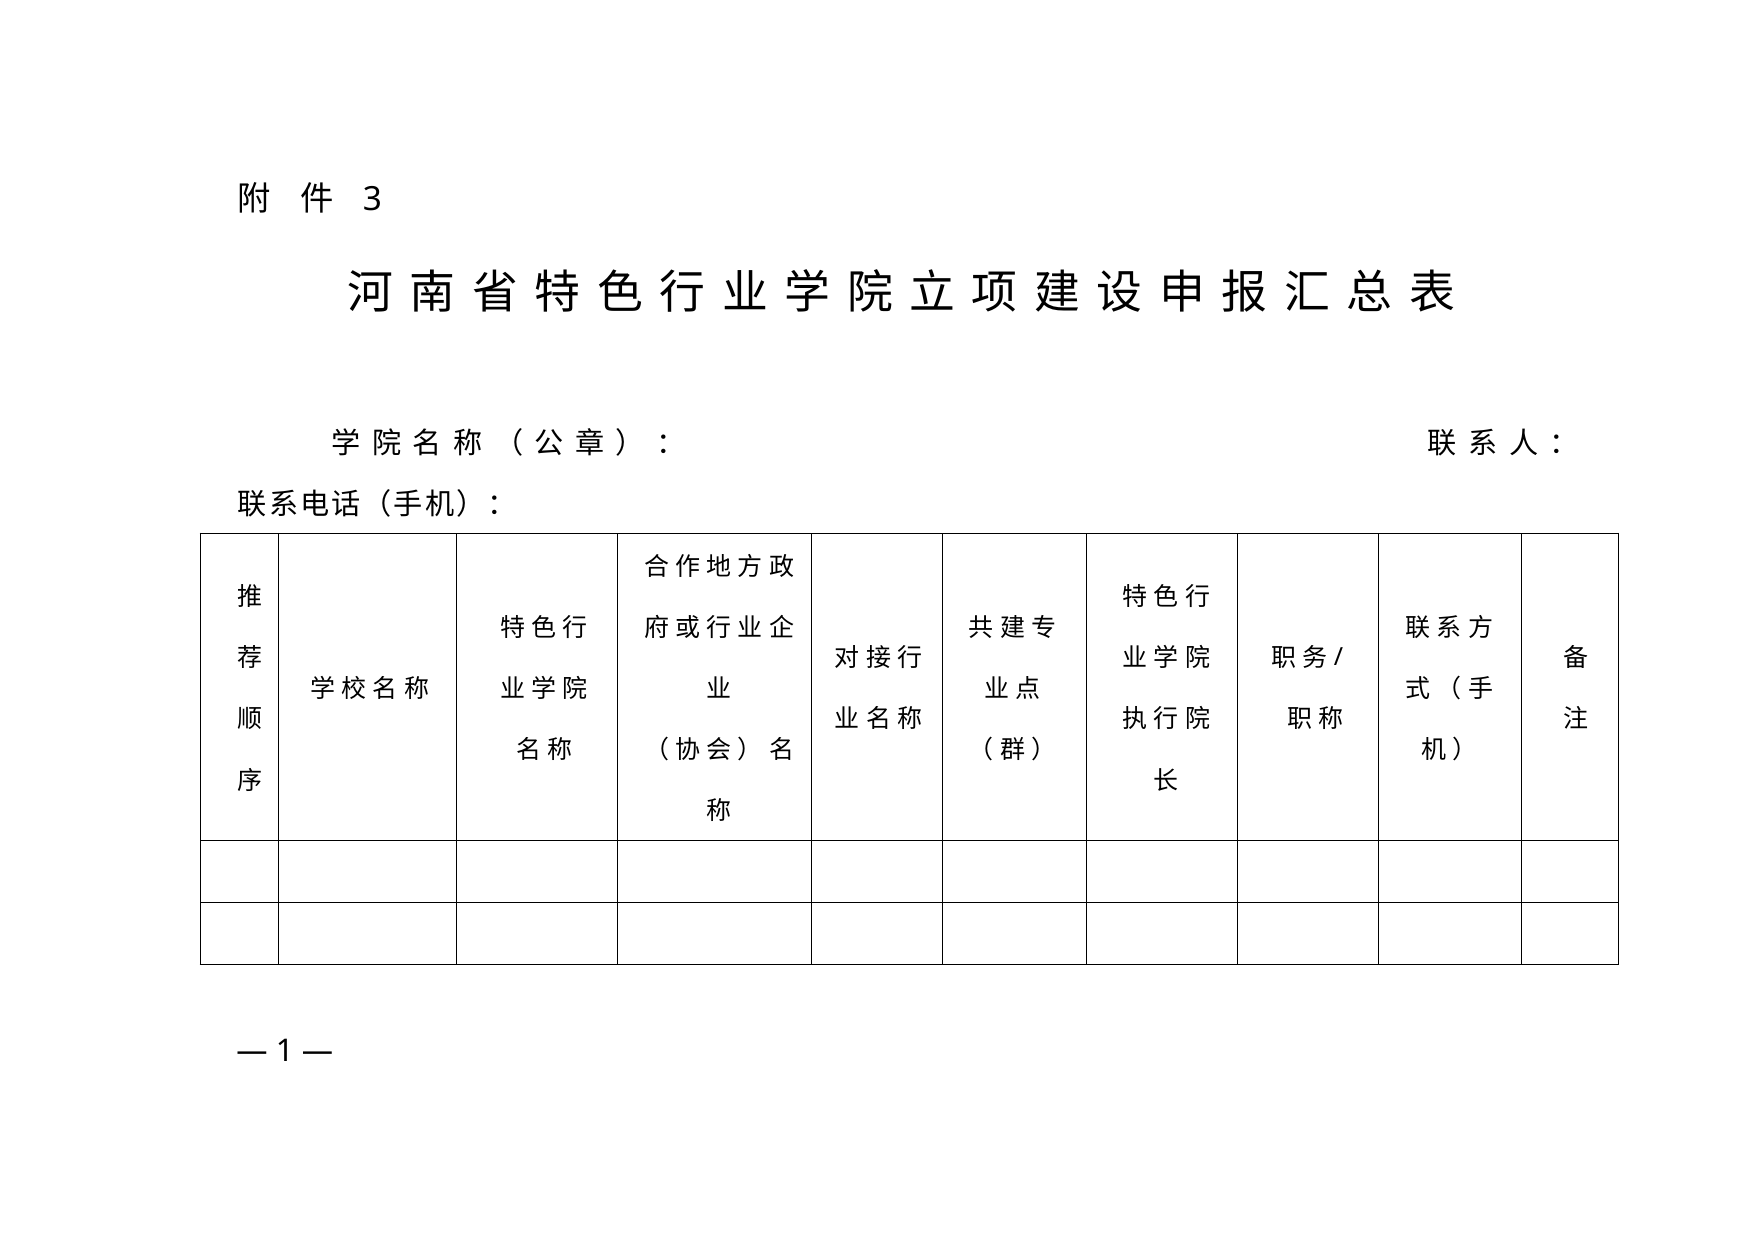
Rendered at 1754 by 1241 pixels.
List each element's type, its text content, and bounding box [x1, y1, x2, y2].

table_cell [812, 841, 942, 902]
table_cell [1379, 903, 1521, 964]
table_cell [1238, 903, 1378, 964]
table_header 备注 [1522, 534, 1618, 839]
table_header 特色行业学院执行院长 [1087, 534, 1237, 839]
table_header 共建专业点（群） [943, 534, 1086, 839]
table_cell [812, 903, 942, 964]
table_cell [618, 841, 811, 902]
table_cell [1238, 841, 1378, 902]
text 河南省特色行业学院立项建设申报汇总表 [238, 227, 1581, 349]
table_cell [1087, 841, 1237, 902]
table_cell [457, 841, 617, 902]
table_header 联系方式（手机） [1379, 534, 1521, 839]
table_cell [1522, 903, 1618, 964]
table_cell [279, 841, 456, 902]
text 学院名称（公章）： 联系人： 联系电话（手机）： [238, 410, 1581, 533]
table_header 职务/职称 [1238, 534, 1378, 839]
text 附件3 [238, 166, 1581, 227]
table_header 合作地方政府或行业企业 （协会）名称 [618, 534, 811, 839]
table_cell [1087, 903, 1237, 964]
table_cell [201, 903, 278, 964]
table_cell [201, 841, 278, 902]
table_cell [279, 903, 456, 964]
table_header 对接行业名称 [812, 534, 942, 839]
table_cell [943, 903, 1086, 964]
table_header 特色行业学院名称 [457, 534, 617, 839]
table_cell [1379, 841, 1521, 902]
table_header 学校名称 [279, 534, 456, 839]
table_cell [618, 903, 811, 964]
table_cell [457, 903, 617, 964]
table_header 推荐顺序 [201, 534, 278, 839]
table_cell [943, 841, 1086, 902]
table_cell [1522, 841, 1618, 902]
